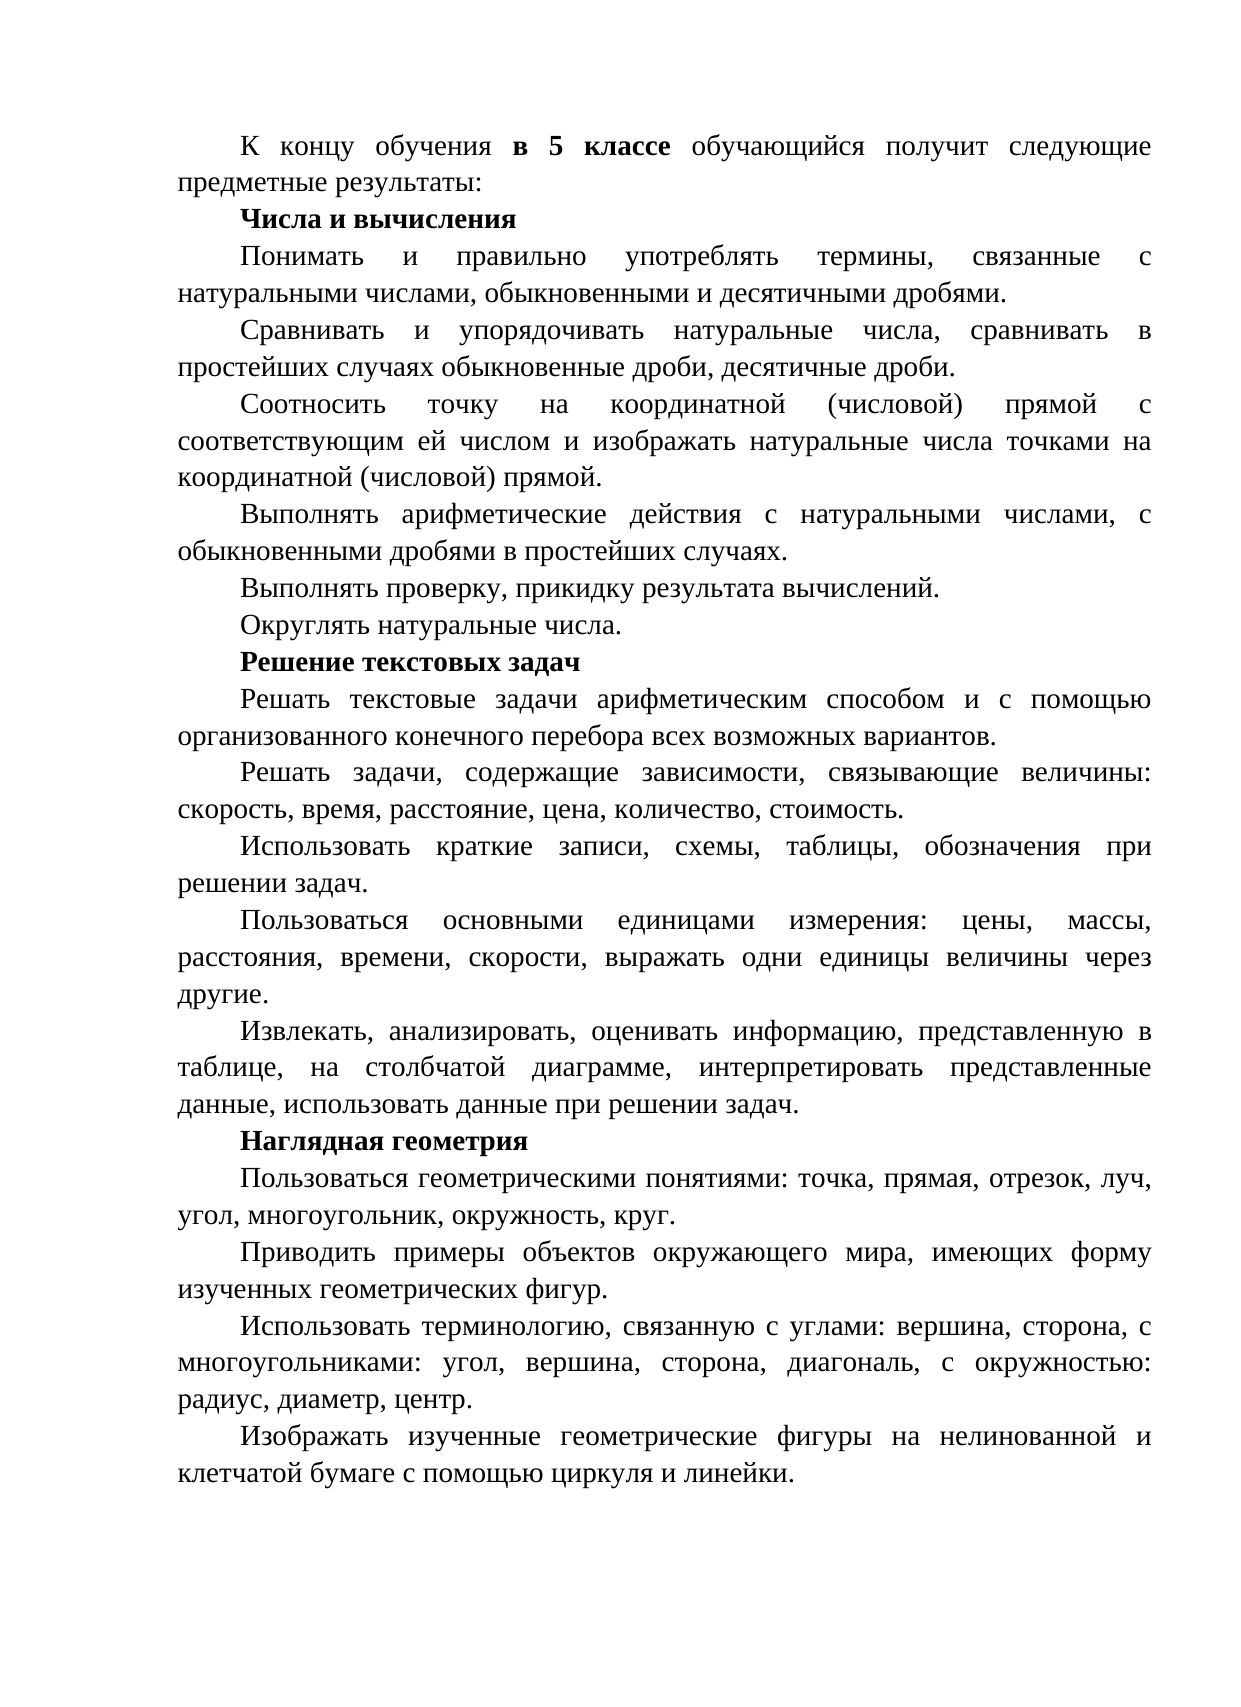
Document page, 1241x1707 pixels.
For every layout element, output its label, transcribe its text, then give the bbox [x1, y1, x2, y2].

text Приводить примеры объектов окружающего мира, имеющих форму изученных геометрических фигур. [177, 1234, 1152, 1304]
text Соотносить точку на координатной (числовой) прямой с соответствующим ей числом и изображать натуральные числа точками на координатной (числовой) прямой. [177, 386, 1152, 493]
text Выполнять проверку, прикидку результата вычислений. [177, 570, 1152, 604]
text Решать текстовые задачи арифметическим способом и с помощью организованного конечного перебора всех возможных вариантов. [177, 681, 1152, 751]
text Понимать и правильно употреблять термины, связанные с натуральными числами, обыкновенными и десятичными дробями. [177, 238, 1152, 309]
text Пользоваться геометрическими понятиями: точка, прямая, отрезок, луч, угол, многоугольник, окружность, круг. [177, 1160, 1152, 1231]
text Наглядная геометрия [177, 1123, 1152, 1157]
text Округлять натуральные числа. [177, 607, 1152, 641]
text Пользоваться основными единицами измерения: цены, массы, расстояния, времени, скорости, выражать одни единицы величины через другие. [177, 902, 1152, 1009]
text Выполнять арифметические действия с натуральными числами, с обыкновенными дробями в простейших случаях. [177, 496, 1152, 567]
text Решать задачи, содержащие зависимости, связывающие величины: скорость, время, расстояние, цена, количество, стоимость. [177, 754, 1152, 825]
text К концу обучения в 5 классе обучающийся получит следующие предметные результаты: [177, 128, 1152, 198]
text Решение текстовых задач [177, 644, 1152, 677]
text Сравнивать и упорядочивать натуральные числа, сравнивать в простейших случаях обыкновенные дроби, десятичные дроби. [177, 312, 1152, 382]
text Изображать изученные геометрические фигуры на нелинованной и клетчатой бумаге с помощью циркуля и линейки. [177, 1418, 1152, 1489]
text Использовать краткие записи, схемы, таблицы, обозначения при решении задач. [177, 828, 1152, 899]
text Числа и вычисления [177, 201, 1152, 235]
text Извлекать, анализировать, оценивать информацию, представленную в таблице, на столбчатой диаграмме, интерпретировать представленные данные, использовать данные при решении задач. [177, 1013, 1152, 1120]
text Использовать терминологию, связанную с углами: вершина, сторона, с многоугольниками: угол, вершина, сторона, диагональ, с окружностью: радиус, диаметр, центр. [177, 1308, 1152, 1415]
